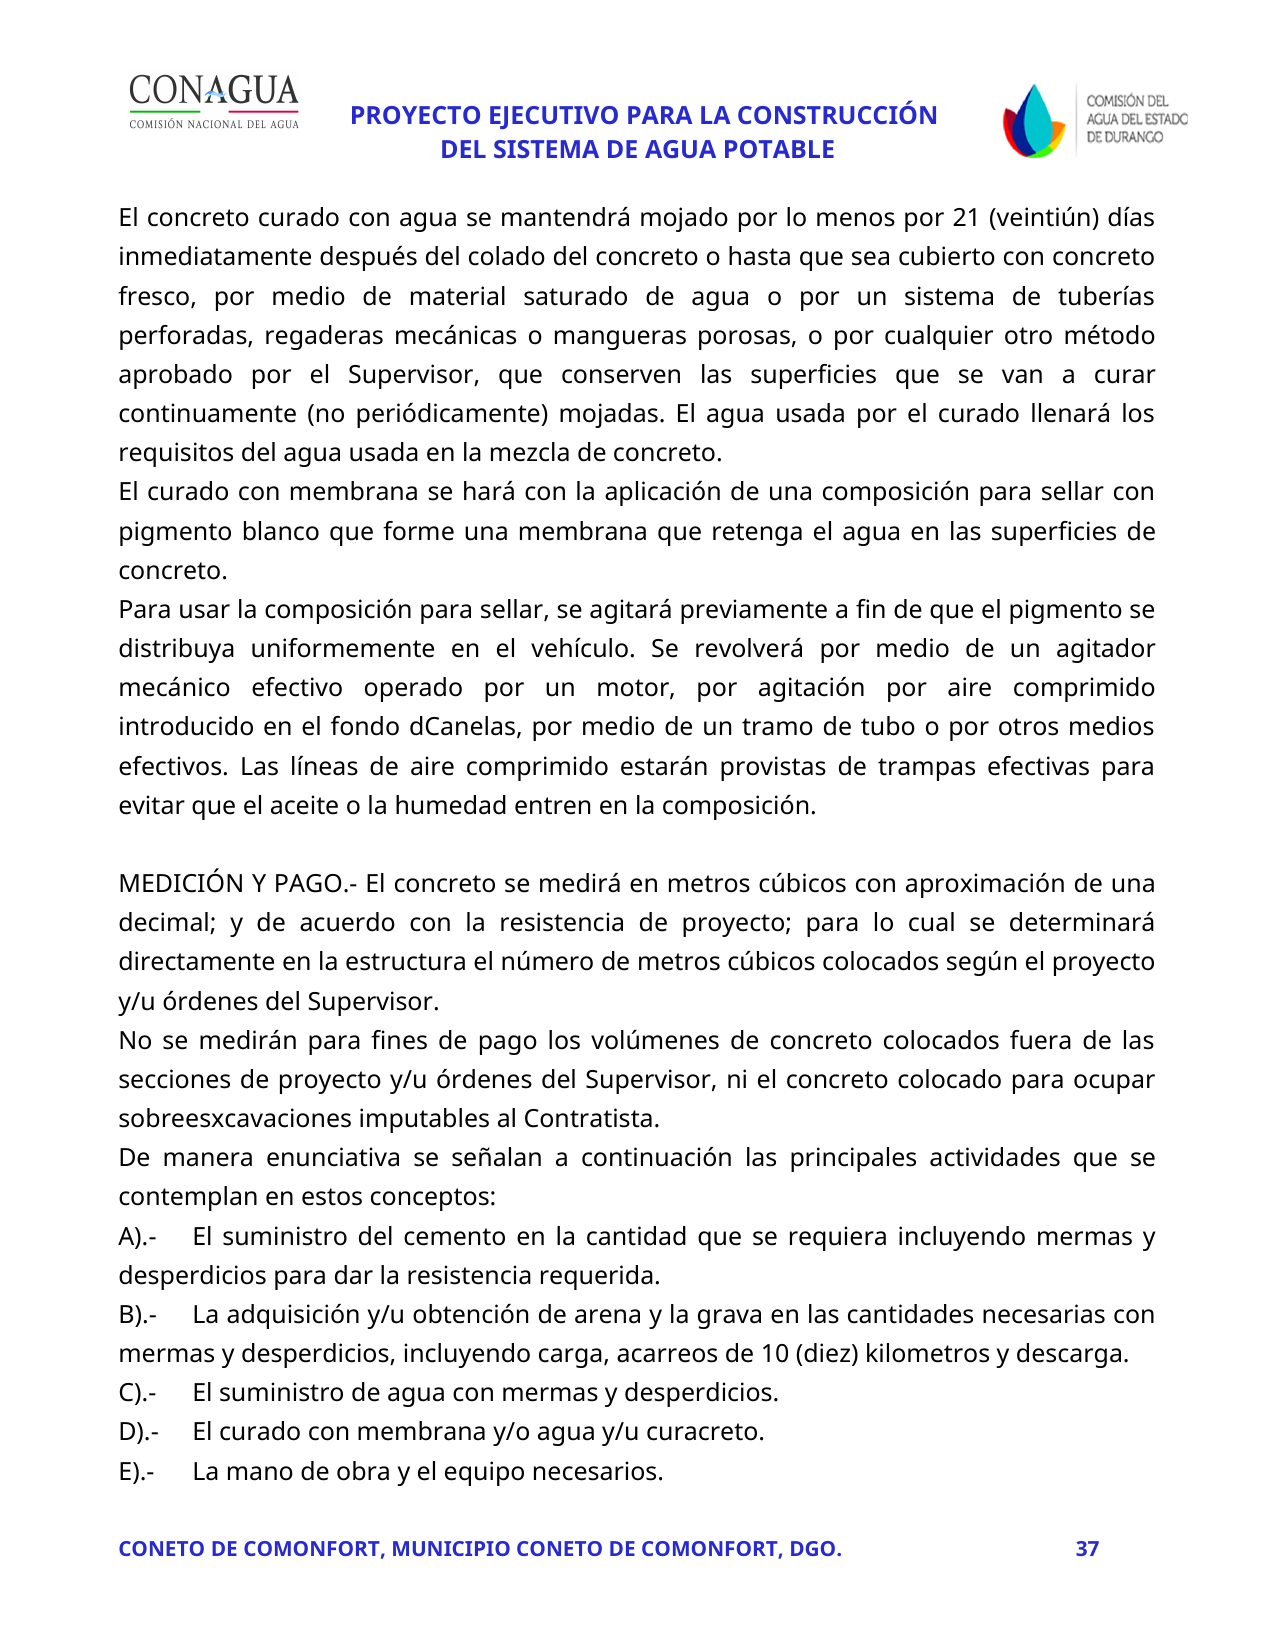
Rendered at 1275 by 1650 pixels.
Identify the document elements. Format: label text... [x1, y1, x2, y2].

picture [126, 68, 299, 132]
text De manera enunciativa se señalan a continuación las principales actividades que se contemplan en estos conceptos: [118, 1140, 1157, 1213]
text A).- El suministro del cemento en la cantidad que se requiera incluyendo mermas y desperdicios para dar la resistencia requerida. [118, 1218, 1157, 1291]
text Para usar la composición para sellar, se agitará previamente a fin de que el pigmento se distribuya uniformemente en el vehículo. Se revolverá por medio de un agitador mecánico efectivo operado por un motor, por agitación por aire comprimido introducido en el fondo dCanelas, por medio de un tramo de tubo o por otros medios efectivos. Las líneas de aire comprimido estarán provistas de trampas efectivas para evitar que el aceite o la humedad entren en la composición. [118, 592, 1157, 821]
text E).- La mano de obra y el equipo necesarios. [118, 1453, 1157, 1487]
text No se medirán para fines de pago los volúmenes de concreto colocados fuera de las secciones de proyecto y/u órdenes del Supervisor, ni el concreto colocado para ocupar sobreesxcavaciones imputables al Contratista. [118, 1022, 1157, 1135]
text D).- El curado con membrana y/o agua y/u curacreto. [118, 1414, 1157, 1448]
text C).- El suministro de agua con mermas y desperdicios. [118, 1375, 1157, 1409]
text MEDICIÓN Y PAGO.- El concreto se medirá en metros cúbicos con aproximación de una decimal; y de acuerdo con la resistencia de proyecto; para lo cual se determinará directamente en la estructura el número de metros cúbicos colocados según el proyecto y/u órdenes del Supervisor. [118, 866, 1157, 1017]
text B).- La adquisición y/u obtención de arena y la grava en las cantidades necesarias con mermas y desperdicios, incluyendo carga, acarreos de 10 (diez) kilometros y descarga. [118, 1297, 1157, 1370]
picture [1000, 81, 1191, 161]
text El concreto curado con agua se mantendrá mojado por lo menos por 21 (veintiún) días inmediatamente después del colado del concreto o hasta que sea cubierto con concreto fresco, por medio de material saturado de agua o por un sistema de tuberías perforadas, regaderas mecánicas o mangueras porosas, o por cualquier otro método aprobado por el Supervisor, que conserven las superficies que se van a curar continuamente (no periódicamente) mojadas. El agua usada por el curado llenará los requisitos del agua usada en la mezcla de concreto. [118, 200, 1157, 469]
text El curado con membrana se hará con la aplicación de una composición para sellar con pigmento blanco que forme una membrana que retenga el agua en las superficies de concreto. [118, 474, 1157, 586]
